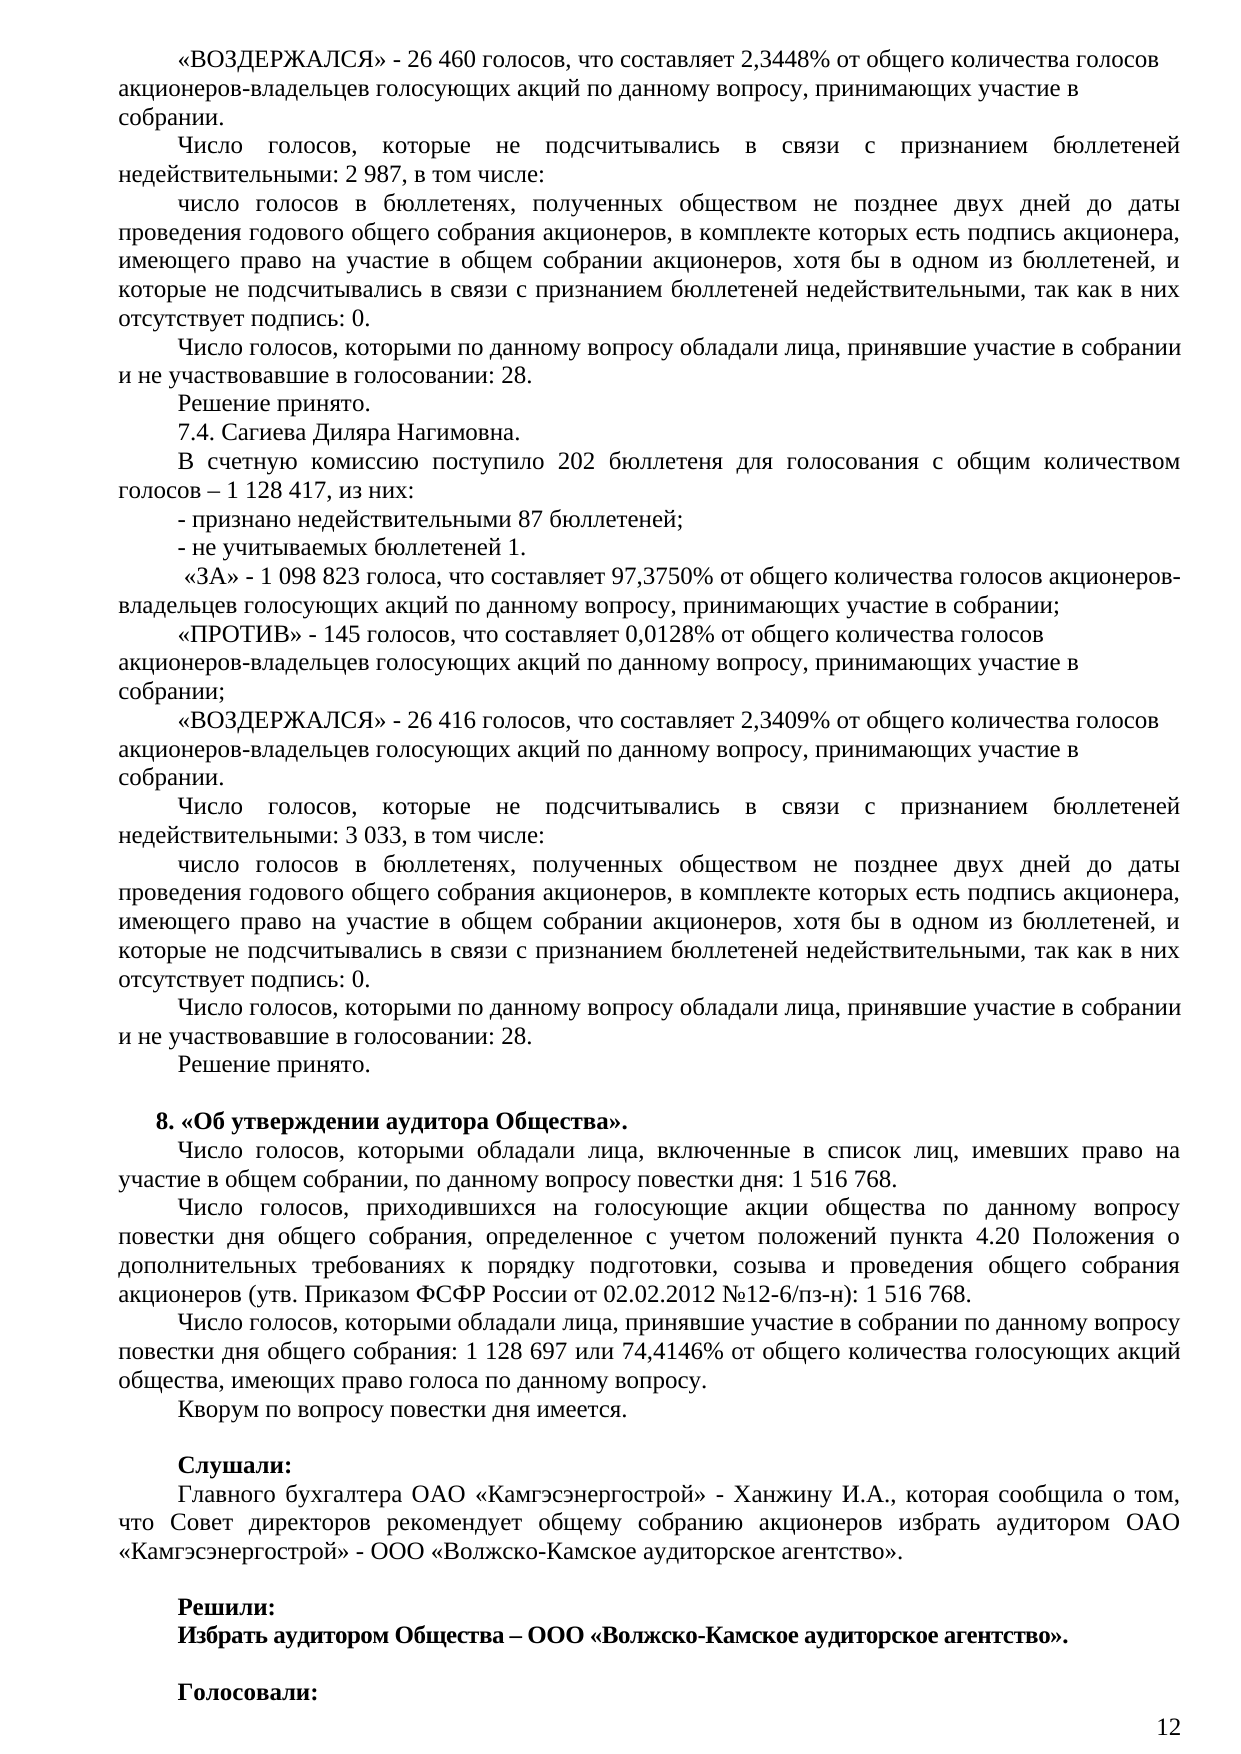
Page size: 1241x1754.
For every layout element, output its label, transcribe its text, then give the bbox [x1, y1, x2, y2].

text Число голосов, которые не подсчитывались в связи с признанием бюллетеней недействительными: 3 033, в том числе: [118, 791, 1181, 849]
text Число голосов, которыми по данному вопросу обладали лица, принявшие участие в собрании и не участвовавшие в голосовании: 28. [118, 992, 1181, 1050]
text Число голосов, которыми по данному вопросу обладали лица, принявшие участие в собрании и не участвовавшие в голосовании: 28. [118, 332, 1181, 389]
text - не учитываемых бюллетеней 1. [118, 532, 1181, 561]
text Число голосов, которые не подсчитывались в связи с признанием бюллетеней недействительными: 2 987, в том числе: [118, 131, 1181, 188]
text «ВОЗДЕРЖАЛСЯ» - 26 460 голосов, что составляет 2,3448% от общего количества голосов акционеров-владельцев голосующих акций по данному вопросу, принимающих участие в собрании. [118, 44, 1181, 131]
text Число голосов, которыми обладали лица, включенные в список лиц, имевших право на участие в общем собрании, по данному вопросу повестки дня: 1 516 768. [118, 1135, 1181, 1192]
text Избрать аудитором Общества – ООО «Волжско-Камское аудиторское агентство». [118, 1621, 1181, 1649]
text Решили: [118, 1593, 1181, 1621]
text Число голосов, которыми обладали лица, принявшие участие в собрании по данному вопросу повестки дня общего собрания: 1 128 697 или 74,4146% от общего количества голосующих акций общества, имеющих право голоса по данному вопросу. [118, 1307, 1181, 1394]
text «ВОЗДЕРЖАЛСЯ» - 26 416 голосов, что составляет 2,3409% от общего количества голосов акционеров-владельцев голосующих акций по данному вопросу, принимающих участие в собрании. [118, 705, 1181, 791]
text Решение принято. [118, 389, 1181, 417]
text Кворум по вопросу повестки дня имеется. [118, 1394, 1181, 1422]
text Слушали: [118, 1451, 1181, 1479]
text В счетную комиссию поступило 202 бюллетеня для голосования с общим количеством голосов – 1 128 417, из них: [118, 446, 1181, 504]
text 7.4. Сагиева Диляра Нагимовна. [118, 417, 1181, 446]
text Число голосов, приходившихся на голосующие акции общества по данному вопросу повестки дня общего собрания, определенное с учетом положений пункта 4.20 Положения о дополнительных требованиях к порядку подготовки, созыва и проведения общего собрания акционеров (утв. Приказом ФСФР России от 02.02.2012 №12-6/пз-н): 1 516 768. [118, 1192, 1181, 1307]
text Голосовали: [118, 1677, 1181, 1706]
text 8. «Об утверждении аудитора Общества». [156, 1107, 1181, 1135]
text Главного бухгалтера ОАО «Камгэсэнергострой» - Ханжину И.А., которая сообщила о том, что Совет директоров рекомендует общему собранию акционеров избрать аудитором ОАО «Камгэсэнергострой» - ООО «Волжско-Камское аудиторское агентство». [118, 1479, 1181, 1565]
text «ПРОТИВ» - 145 голосов, что составляет 0,0128% от общего количества голосов акционеров-владельцев голосующих акций по данному вопросу, принимающих участие в собрании; [118, 619, 1181, 705]
text «ЗА» - 1 098 823 голоса, что составляет 97,3750% от общего количества голосов акционеров-владельцев голосующих акций по данному вопросу, принимающих участие в собрании; [118, 561, 1181, 619]
text - признано недействительными 87 бюллетеней; [118, 504, 1181, 532]
text Решение принято. [118, 1050, 1181, 1078]
